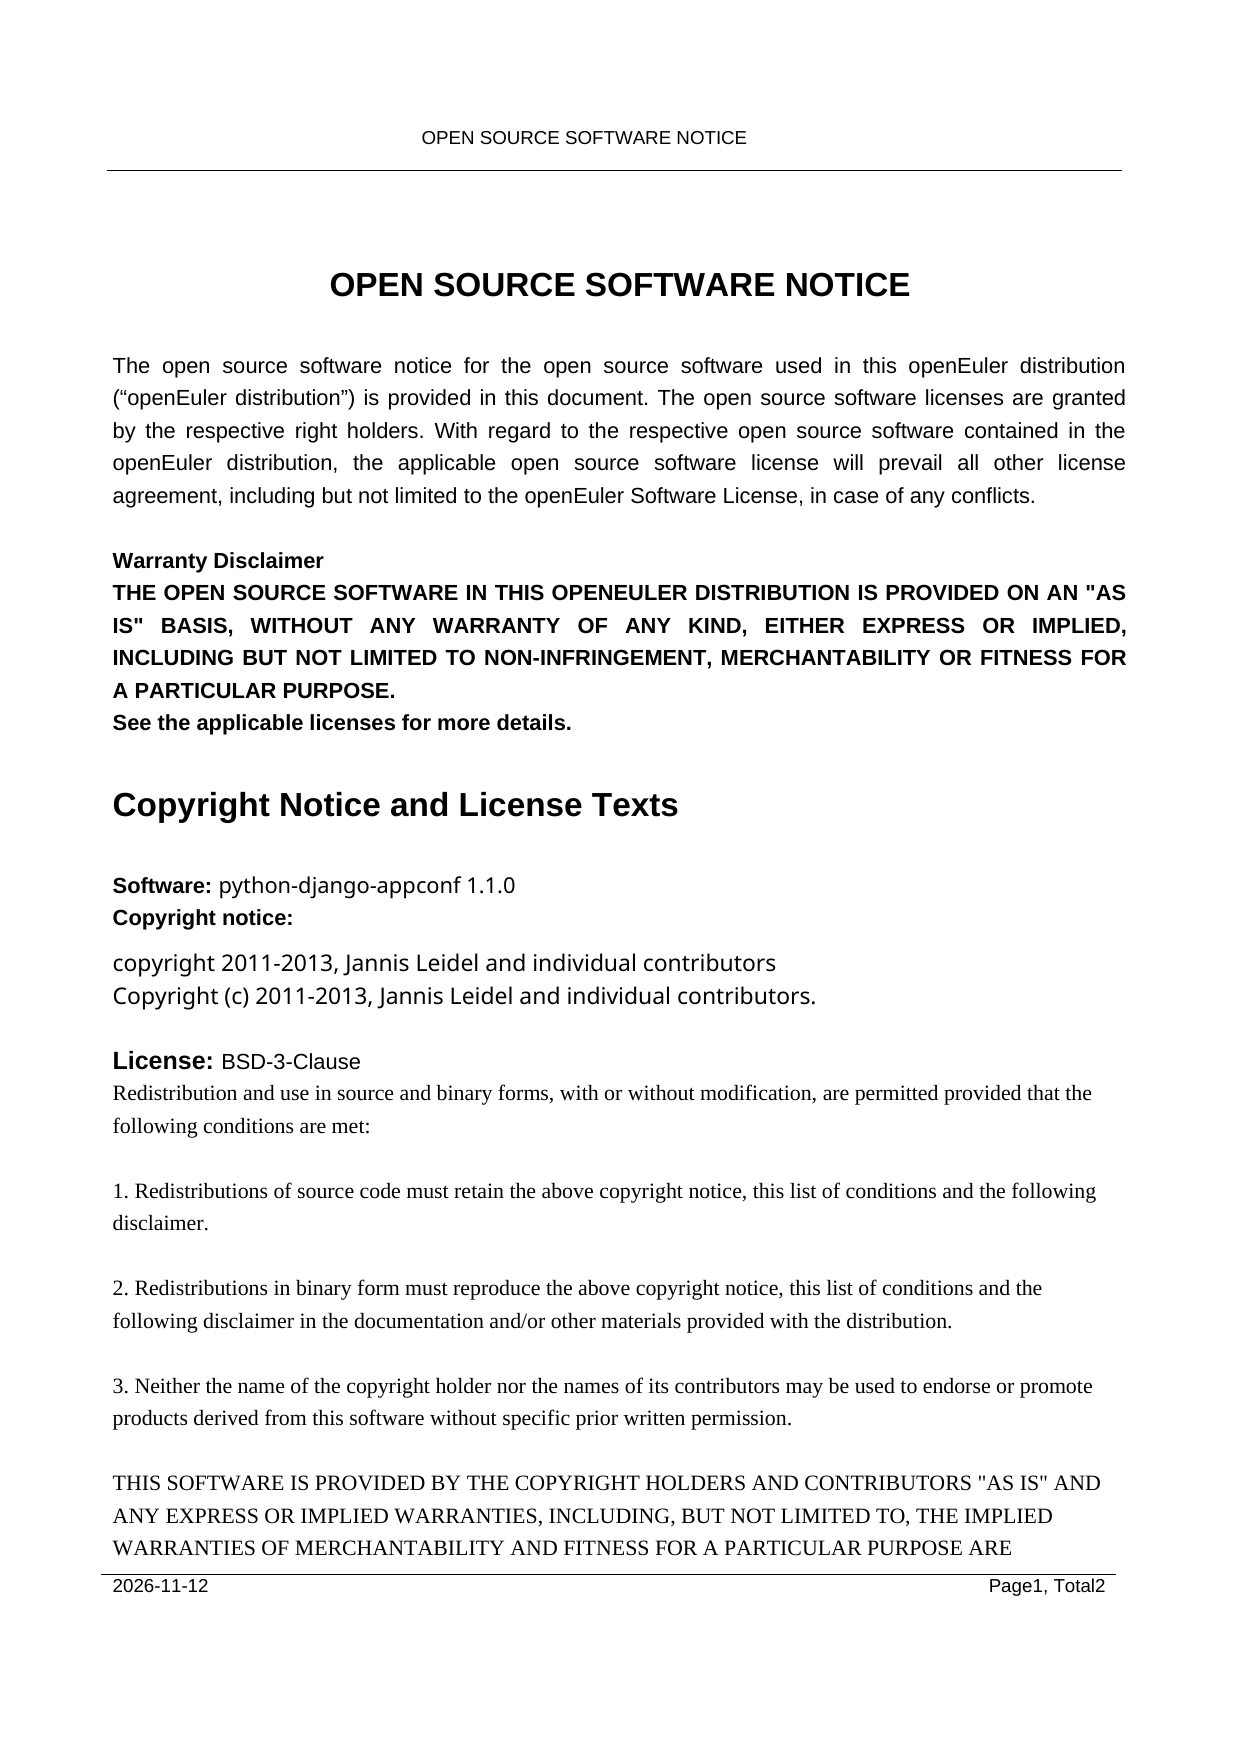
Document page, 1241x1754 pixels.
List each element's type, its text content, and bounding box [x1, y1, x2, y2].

text copyright 2011-2013, Jannis Leidel and individual contributors Copyright (c) 2011-2013, Jannis Leidel and individual contributors. [112, 947, 1128, 1044]
text The open source software notice for the open source software used in this openEuler distribution (“openEuler distribution”) is provided in this document. The open source software licenses are granted by the respective right holders. With regard to the respective open source software contained in the openEuler distribution, the applicable open source software license will prevail all other license agreement, including but not limited to the openEuler Software License, in case of any conflicts. [112, 349, 1128, 511]
text Copyright Notice and License Texts [112, 771, 1128, 836]
text OPEN SOURCE SOFTWARE NOTICE [112, 251, 1128, 316]
text Warranty Disclaimer [112, 544, 1128, 576]
text License: BSD-3-Clause [112, 1044, 1128, 1077]
text Copyright notice: [112, 901, 1128, 934]
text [112, 1077, 1128, 1564]
title Software: python-django-appconf 1.1.0 [112, 869, 1128, 901]
text THE OPEN SOURCE SOFTWARE IN THIS OPENEULER DISTRIBUTION IS PROVIDED ON AN "AS IS" BASIS, WITHOUT ANY WARRANTY OF ANY KIND, EITHER EXPRESS OR IMPLIED, INCLUDING BUT NOT LIMITED TO NON-INFRINGEMENT, MERCHANTABILITY OR FITNESS FOR A PARTICULAR PURPOSE. See the applicable licenses for more details. [112, 576, 1128, 739]
